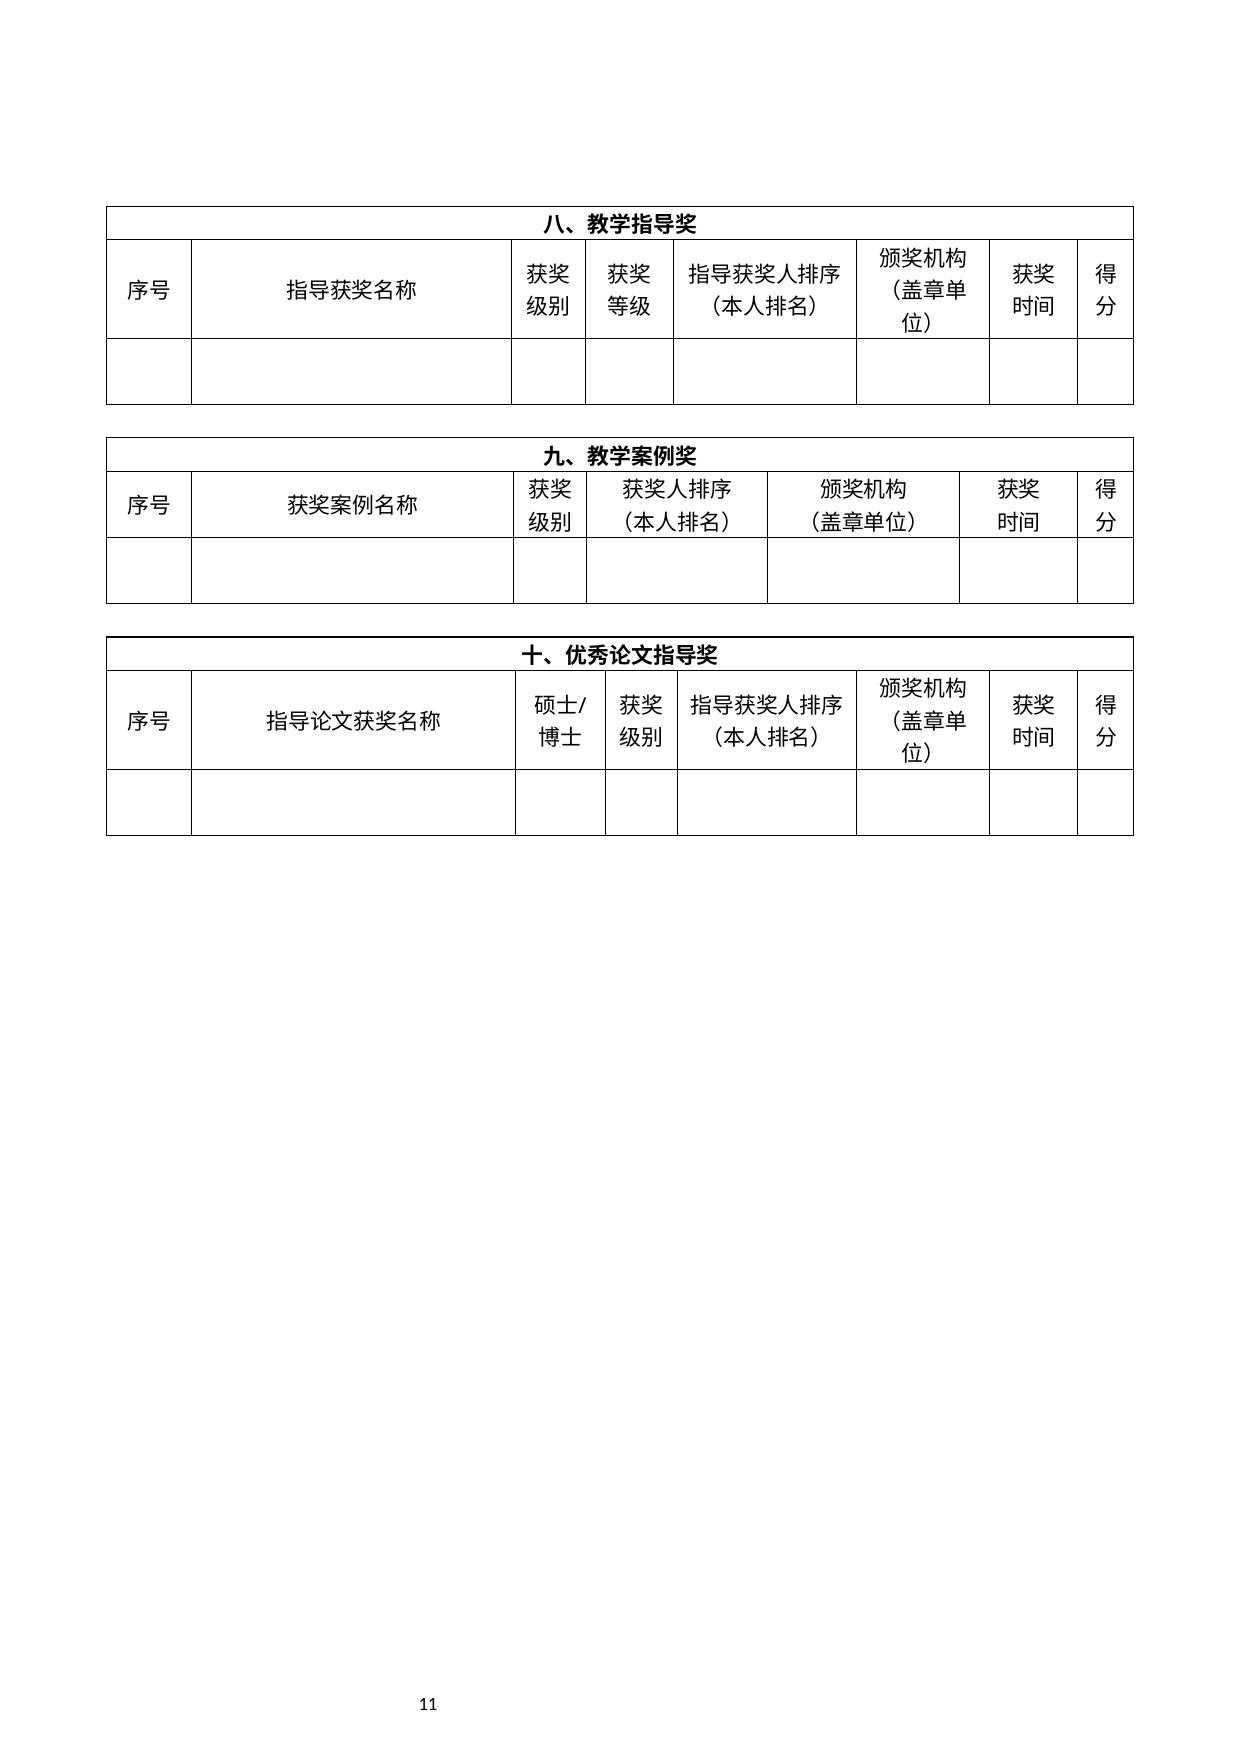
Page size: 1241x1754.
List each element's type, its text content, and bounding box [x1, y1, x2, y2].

table_cell 获奖案例名称 [192, 472, 513, 537]
table_cell [516, 770, 605, 834]
table_cell [192, 339, 511, 404]
table_header 九、教学案例奖 [107, 438, 1133, 471]
table_cell 获奖 级别 [514, 472, 586, 537]
table_cell [107, 538, 191, 603]
table_cell [990, 339, 1077, 404]
table_cell 获奖 级别 [512, 240, 585, 338]
table_cell [857, 770, 989, 834]
table_cell [1078, 339, 1133, 404]
table_cell [606, 770, 677, 834]
table_cell 获奖 时间 [960, 472, 1077, 537]
table_cell 指导获奖名称 [192, 240, 511, 338]
table_cell [107, 770, 191, 834]
table_cell [192, 538, 513, 603]
table_cell [1078, 770, 1133, 834]
table_cell 硕士/博士 [516, 671, 605, 768]
table_cell [678, 770, 856, 834]
table_cell [107, 339, 191, 404]
table_header 十、优秀论文指导奖 [107, 638, 1133, 670]
table_cell 指导论文获奖名称 [192, 671, 515, 768]
table_cell [1078, 538, 1133, 603]
table_cell [768, 538, 959, 603]
table_cell 序号 [107, 472, 191, 537]
table_cell [512, 339, 585, 404]
table_cell 指导获奖人排序 （本人排名） [678, 671, 856, 768]
table_cell 获奖 时间 [990, 671, 1077, 768]
table_cell 获奖 等级 [586, 240, 673, 338]
table_cell [586, 339, 673, 404]
table_cell 获奖 时间 [990, 240, 1077, 338]
table_cell [587, 538, 767, 603]
table_cell [674, 339, 856, 404]
table_cell 序号 [107, 671, 191, 768]
table_cell 序号 [107, 240, 191, 338]
table_cell 颁奖机构 （盖章单位） [857, 671, 989, 768]
table_cell 得分 [1078, 472, 1133, 537]
table_header 八、教学指导奖 [107, 207, 1133, 239]
table_cell [192, 770, 515, 834]
table_cell 颁奖机构 （盖章单位） [768, 472, 959, 537]
table_cell 获奖人排序 （本人排名） [587, 472, 767, 537]
table_cell 颁奖机构 （盖章单位） [857, 240, 989, 338]
table_cell [857, 339, 989, 404]
table_cell 得分 [1078, 240, 1133, 338]
table_cell [514, 538, 586, 603]
table_cell [960, 538, 1077, 603]
table_cell 获奖 级别 [606, 671, 677, 768]
table_cell [990, 770, 1077, 834]
table_cell 指导获奖人排序 （本人排名） [674, 240, 856, 338]
table_cell 得分 [1078, 671, 1133, 768]
